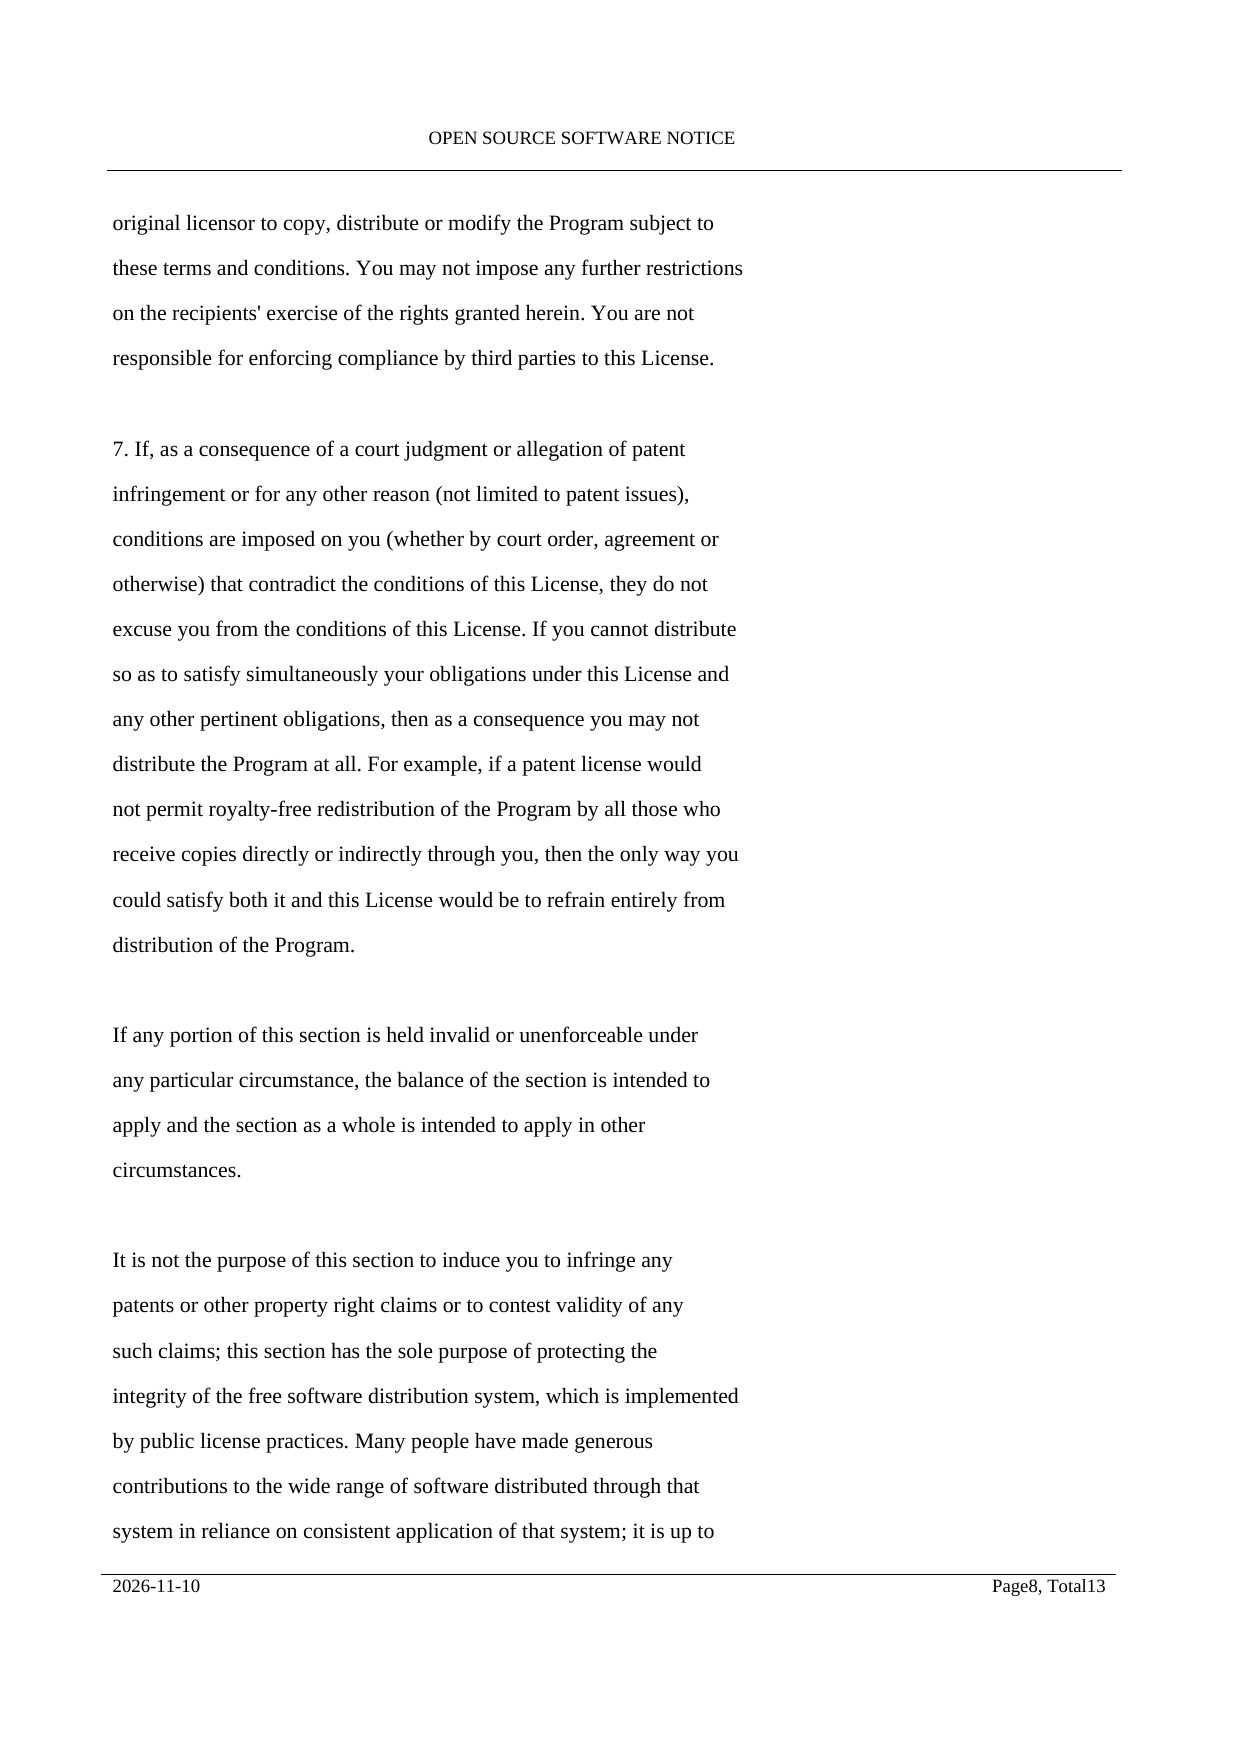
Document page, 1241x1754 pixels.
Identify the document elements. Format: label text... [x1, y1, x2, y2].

text conditions are imposed on you (whether by court order, agreement or [112, 522, 1128, 554]
text any particular circumstance, the balance of the section is intended to [112, 1063, 1128, 1096]
text If any portion of this section is held invalid or unenforceable under [112, 1018, 1128, 1051]
text circumstances. [112, 1153, 1128, 1186]
text responsible for enforcing compliance by third parties to this License. [112, 342, 1128, 374]
text 7. If, as a consequence of a court judgment or allegation of patent [112, 432, 1128, 464]
text integrity of the free software distribution system, which is implemented [112, 1379, 1128, 1412]
text contributions to the wide range of software distributed through that [112, 1469, 1128, 1502]
text apply and the section as a whole is intended to apply in other [112, 1108, 1128, 1141]
text It is not the purpose of this section to induce you to infringe any [112, 1244, 1128, 1276]
text excuse you from the conditions of this License. If you cannot distribute [112, 612, 1128, 645]
text distribute the Program at all. For example, if a patent license would [112, 748, 1128, 780]
text patents or other property right claims or to contest validity of any [112, 1289, 1128, 1321]
text any other pertinent obligations, then as a consequence you may not [112, 702, 1128, 735]
text on the recipients' exercise of the rights granted herein. You are not [112, 297, 1128, 329]
text these terms and conditions. You may not impose any further restrictions [112, 251, 1128, 284]
text receive copies directly or indirectly through you, then the only way you [112, 838, 1128, 870]
text system in reliance on consistent application of that system; it is up to [112, 1514, 1128, 1547]
text otherwise) that contradict the conditions of this License, they do not [112, 567, 1128, 600]
text distribution of the Program. [112, 928, 1128, 961]
text not permit royalty-free redistribution of the Program by all those who [112, 793, 1128, 825]
text so as to satisfy simultaneously your obligations under this License and [112, 657, 1128, 690]
text could satisfy both it and this License would be to refrain entirely from [112, 883, 1128, 915]
text by public license practices. Many people have made generous [112, 1424, 1128, 1457]
text infringement or for any other reason (not limited to patent issues), [112, 477, 1128, 509]
text such claims; this section has the sole purpose of protecting the [112, 1334, 1128, 1366]
text original licensor to copy, distribute or modify the Program subject to [112, 206, 1128, 239]
